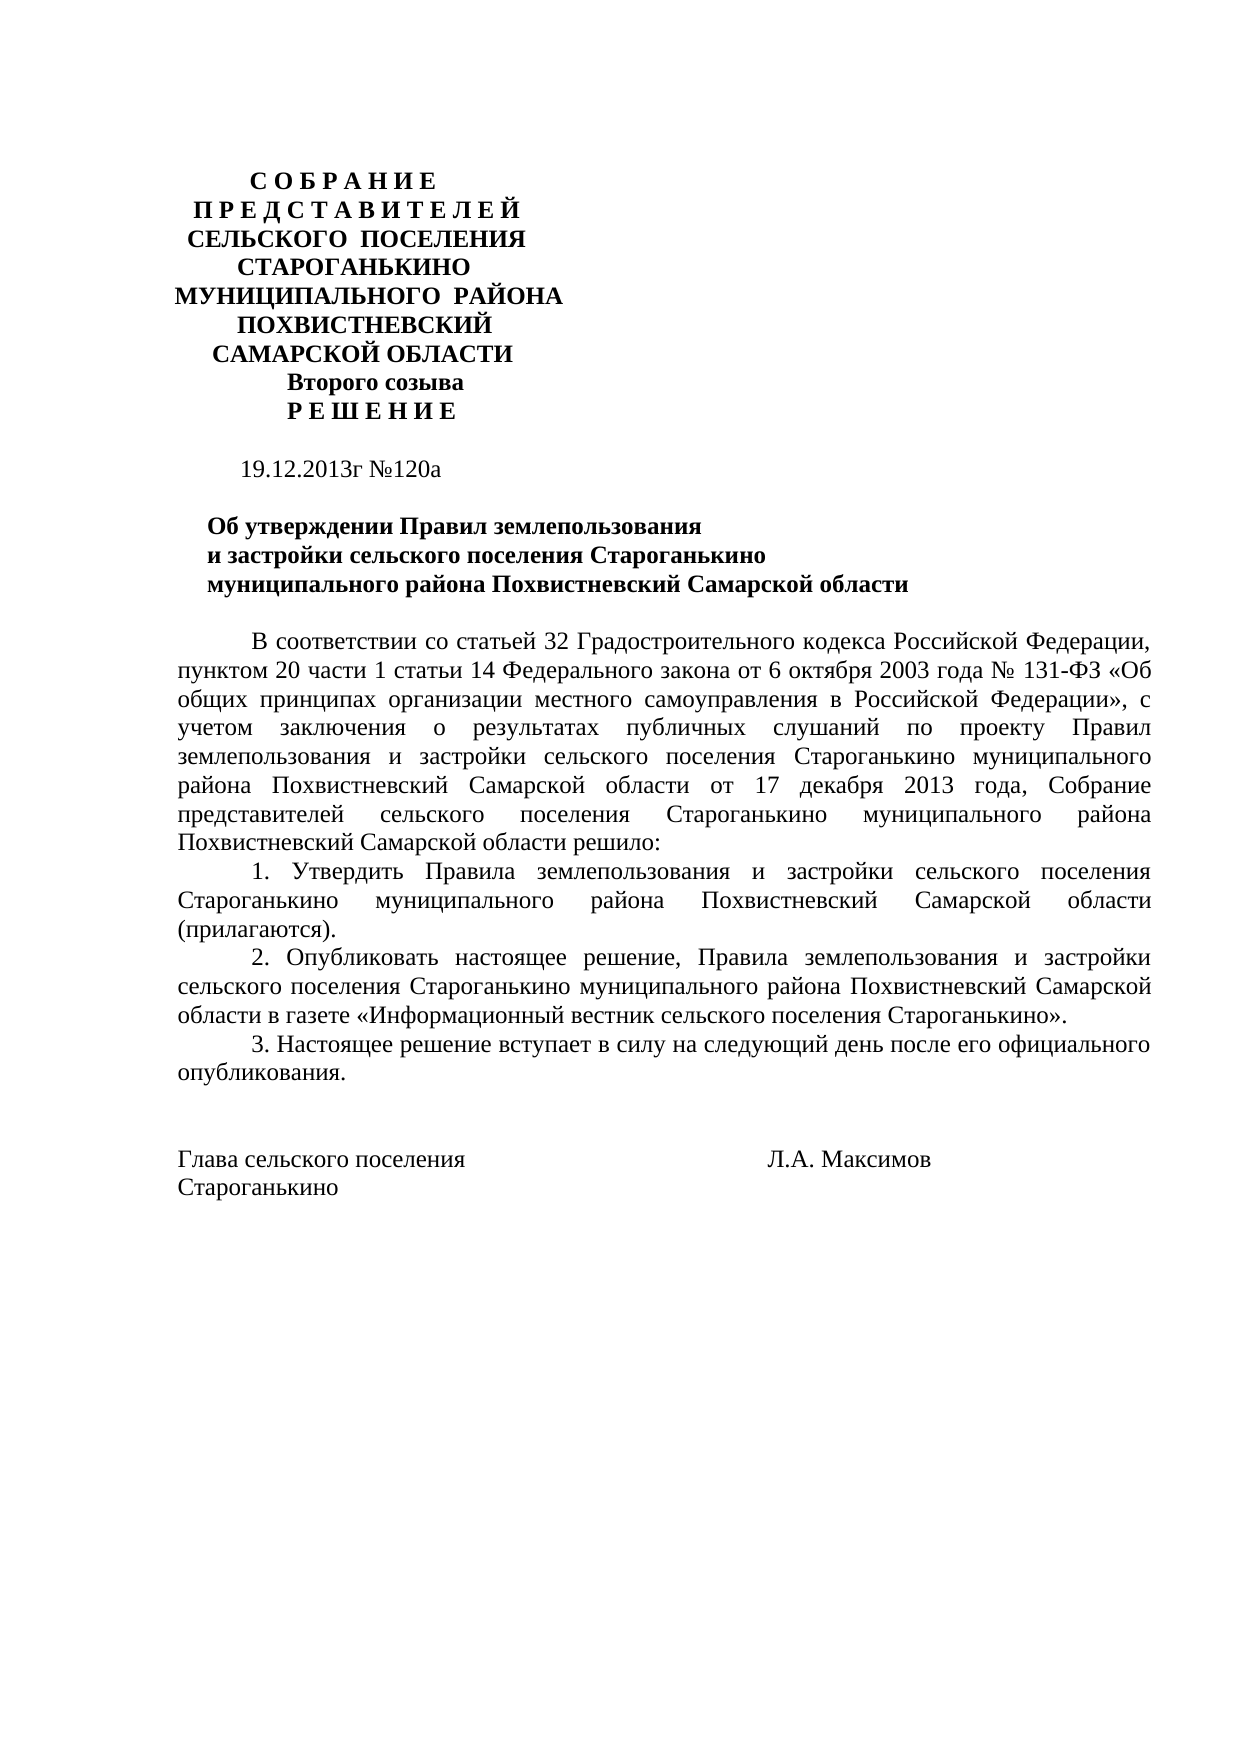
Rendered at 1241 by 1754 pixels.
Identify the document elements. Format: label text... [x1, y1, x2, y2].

text Глава сельского поселения Л.А. Максимов [177, 1144, 1152, 1172]
text С О Б Р А Н И Е [118, 166, 1152, 195]
text Староганькино [177, 1172, 1152, 1201]
text 1. Утвердить Правила землепользования и застройки сельского поселения Староганькино муниципального района Похвистневский Самарской области (прилагаются). [177, 856, 1152, 942]
text В соответствии со статьей 32 Градостроительного кодекса Российской Федерации, пунктом 20 части 1 статьи 14 Федерального закона от 6 октября 2003 года № 131-ФЗ «Об общих принципах организации местного самоуправления в Российской Федерации», с учетом заключения о результатах публичных слушаний по проекту Правил землепользования и застройки сельского поселения Староганькино муниципального района Похвистневский Самарской области от 17 декабря 2013 года, Собрание представителей сельского поселения Староганькино муниципального района Похвистневский Самарской области решило: [177, 626, 1152, 856]
text муниципального района Похвистневский Самарской области [177, 569, 1152, 597]
text СЕЛЬСКОГО ПОСЕЛЕНИЯ [118, 224, 1152, 252]
text 19.12.2013г №120а [177, 454, 1152, 482]
text ПОХВИСТНЕВСКИЙ [118, 310, 1152, 339]
text САМАРСКОЙ ОБЛАСТИ [118, 339, 1152, 367]
text Р Е Ш Е Н И Е [118, 396, 1152, 425]
text П Р Е Д С Т А В И Т Е Л Е Й [118, 195, 1152, 224]
text и застройки сельского поселения Староганькино [177, 540, 1152, 569]
text СТАРОГАНЬКИНО [118, 252, 1152, 281]
text Об утверждении Правил землепользования [177, 511, 1152, 540]
text Второго созыва [118, 367, 1152, 396]
text МУНИЦИПАЛЬНОГО РАЙОНА [118, 281, 1152, 310]
text 2. Опубликовать настоящее решение, Правила землепользования и застройки сельского поселения Староганькино муниципального района Похвистневский Самарской области в газете «Информационный вестник сельского поселения Староганькино». [177, 942, 1152, 1029]
text 3. Настоящее решение вступает в силу на следующий день после его официального опубликования. [177, 1029, 1152, 1086]
